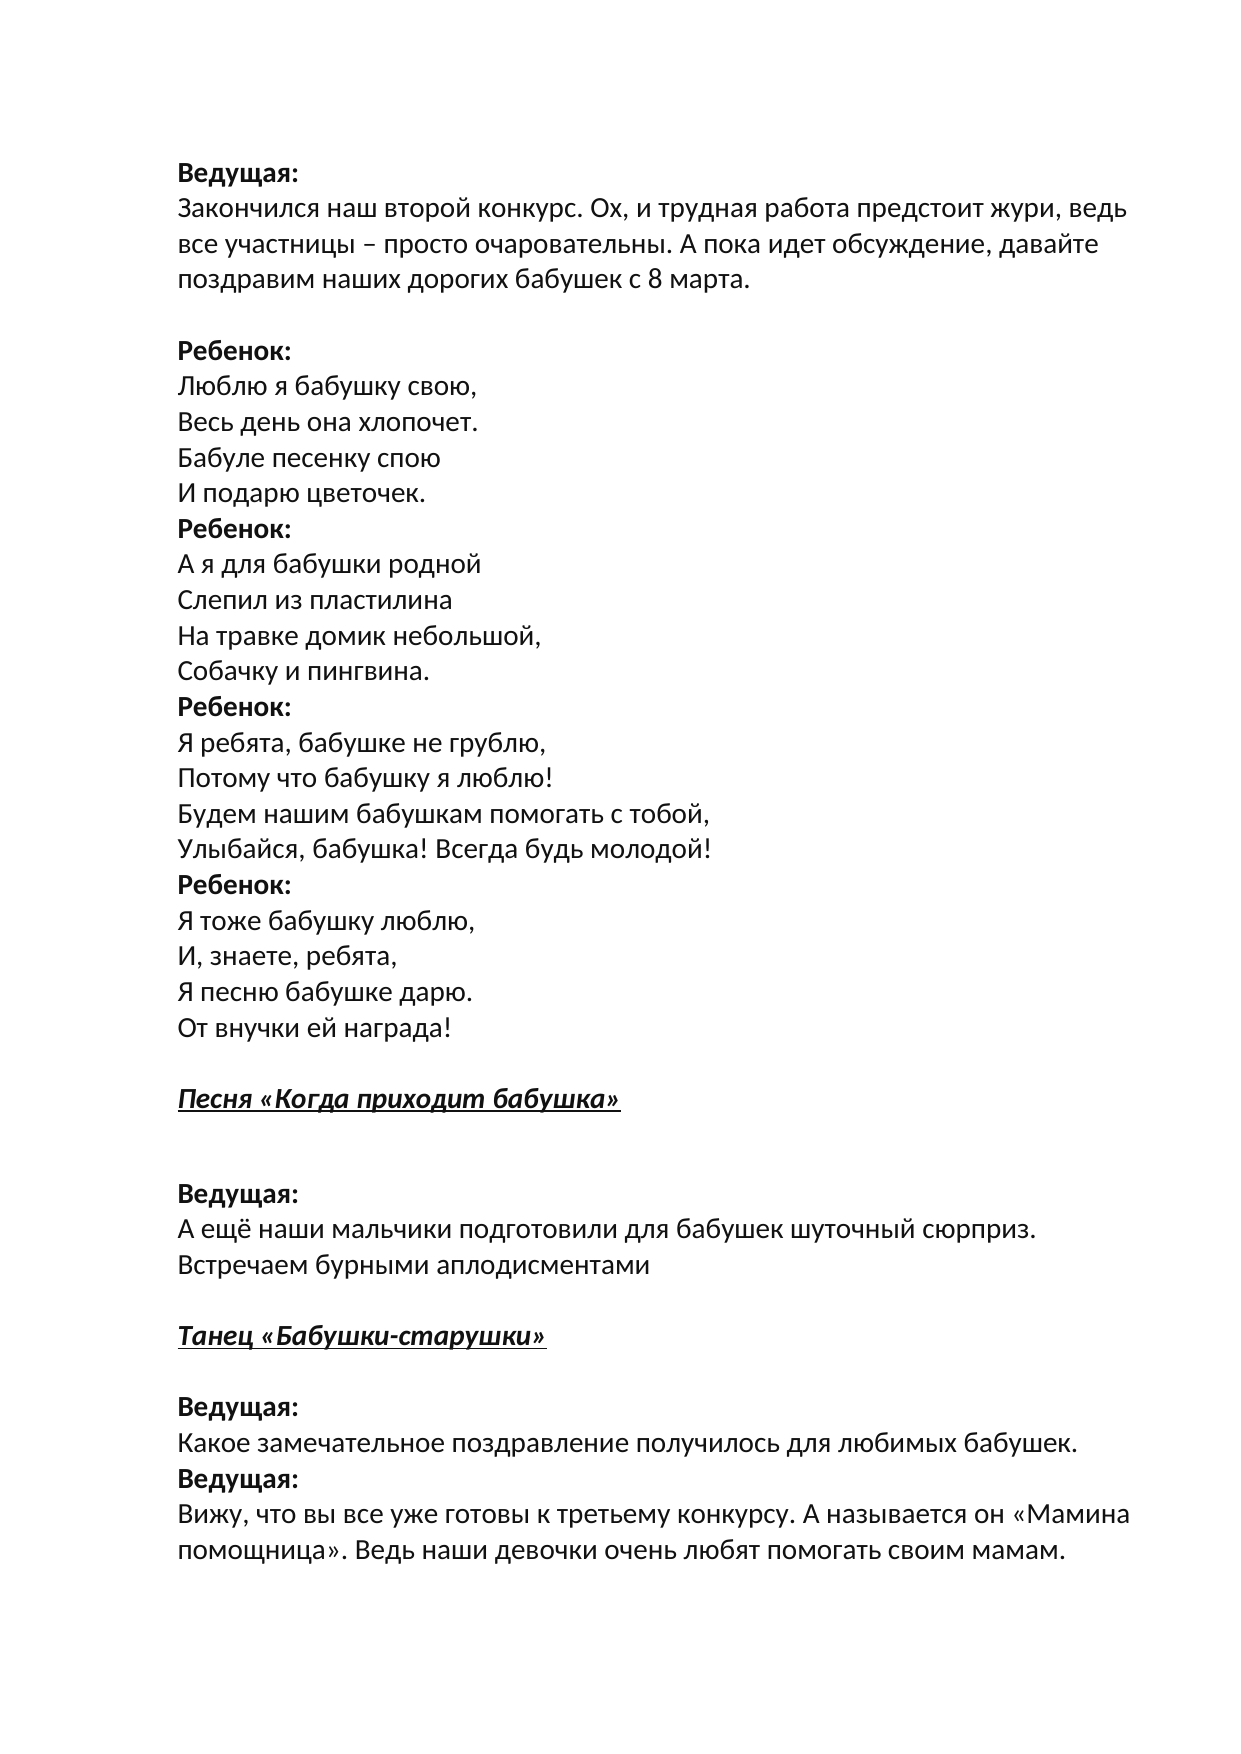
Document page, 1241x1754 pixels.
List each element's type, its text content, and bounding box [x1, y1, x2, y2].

text Какое замечательное поздравление получилось для любимых бабушек. [177, 1424, 1152, 1460]
text Ребенок: [177, 510, 1152, 546]
text Я ребята, бабушке не грублю, [177, 724, 1152, 759]
text Я тоже бабушку люблю, [177, 902, 1152, 937]
text Ребенок: [177, 332, 1152, 367]
text Слепил из пластилина [177, 581, 1152, 617]
text И, знаете, ребята, [177, 937, 1152, 973]
text Ребенок: [177, 688, 1152, 724]
text На травке домик небольшой, [177, 617, 1152, 652]
text От внучки ей награда! [177, 1009, 1152, 1044]
text Собачку и пингвина. [177, 652, 1152, 688]
text И подарю цветочек. [177, 474, 1152, 510]
text А ещё наши мальчики подготовили для бабушек шуточный сюрприз. Встречаем бурными аплодисментами [177, 1210, 1152, 1282]
text Ведущая: [177, 154, 1152, 189]
text Вижу, что вы все уже готовы к третьему конкурсу. А называется он «Мамина помощница». Ведь наши девочки очень любят помогать своим мамам. [177, 1495, 1152, 1567]
text Ребенок: [177, 866, 1152, 902]
text Будем нашим бабушкам помогать с тобой, [177, 795, 1152, 831]
text Улыбайся, бабушка! Всегда будь молодой! [177, 831, 1152, 866]
text Ведущая: [177, 1460, 1152, 1495]
text Ведущая: [177, 1388, 1152, 1424]
text Ведущая: [177, 1175, 1152, 1210]
text Весь день она хлопочет. [177, 403, 1152, 439]
text Бабуле песенку спою [177, 439, 1152, 474]
text А я для бабушки родной [177, 546, 1152, 581]
text Песня «Когда приходит бабушка» [177, 1080, 1152, 1116]
text Я песню бабушке дарю. [177, 973, 1152, 1009]
text Люблю я бабушку свою, [177, 367, 1152, 403]
text Танец «Бабушки-старушки» [177, 1317, 1152, 1353]
text Потому что бабушку я люблю! [177, 759, 1152, 795]
text Закончился наш второй конкурс. Ох, и трудная работа предстоит жури, ведь все участницы – просто очаровательны. А пока идет обсуждение, давайте поздравим наших дорогих бабушек с 8 марта. [177, 189, 1152, 296]
